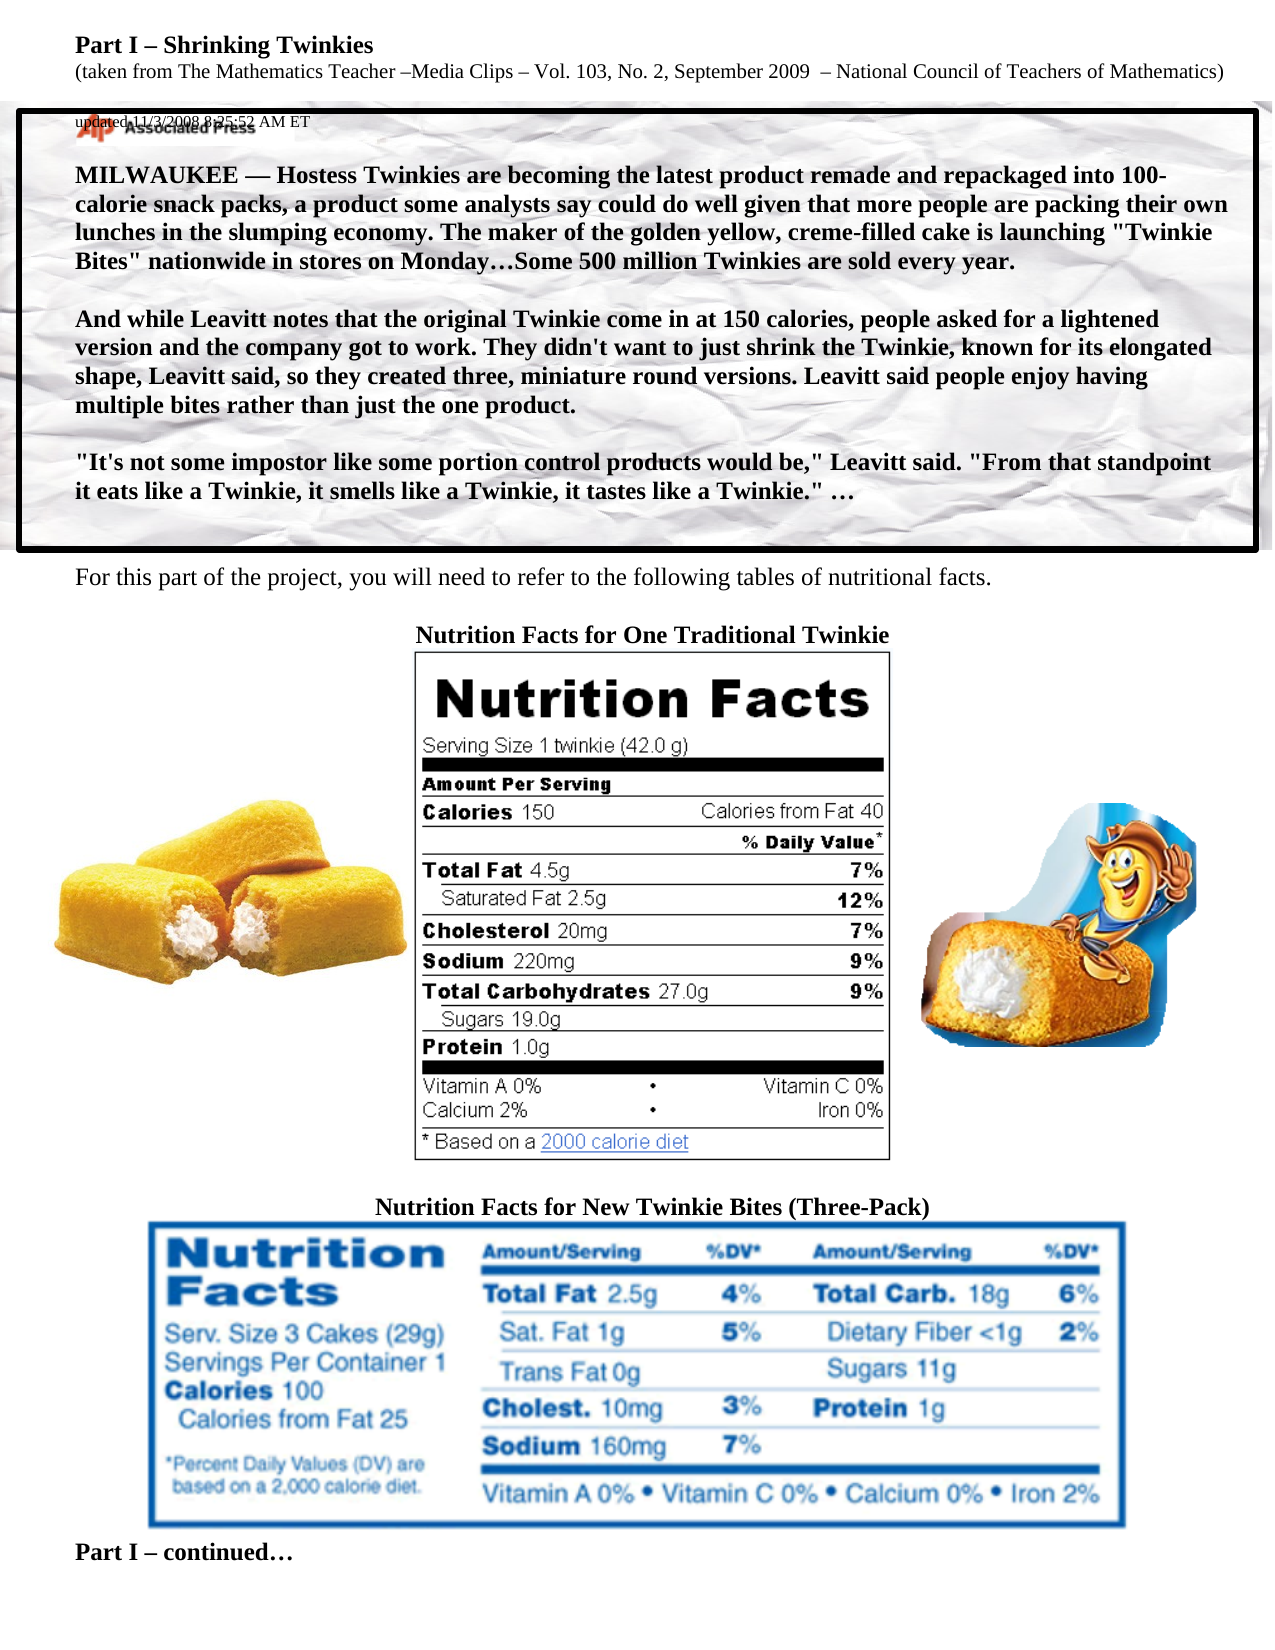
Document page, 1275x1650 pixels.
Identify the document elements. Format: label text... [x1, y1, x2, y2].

text MILWAUKEE — Hostess Twinkies are becoming the latest product remade and repackaged into 100-calorie snack packs, a product some analysts say could do well given that more people are packing their own lunches in the slumping economy. The maker of the golden yellow, creme-filled cake is launching "Twinkie Bites" nationwide in stores on Monday…Some 500 million Twinkies are sold every year. [75, 160, 1230, 275]
text "It's not some impostor like some portion control products would be," Leavitt said. "From that standpoint it eats like a Twinkie, it smells like a Twinkie, it tastes like a Twinkie." … [75, 447, 1230, 505]
picture [47, 756, 410, 1029]
text updated 11/3/2008 8:25:52 AM ET [75, 114, 1230, 131]
text For this part of the project, you will need to refer to the following tables of nutritional facts. [75, 562, 1230, 591]
text Nutrition Facts for One Traditional Twinkie [75, 620, 1230, 649]
picture [921, 803, 1197, 1047]
picture [22, 114, 1253, 546]
text Nutrition Facts for New Twinkie Bites (Three-Pack) [75, 1192, 1230, 1221]
text Part I – Shrinking Twinkies [75, 30, 1230, 59]
picture [145, 1221, 1129, 1531]
text And while Leavitt notes that the original Twinkie come in at 150 calories, people asked for a lightened version and the company got to work. They didn't want to just shrink the Twinkie, known for its elongated shape, Leavitt said, so they created three, miniature round versions. Leavitt said people enjoy having multiple bites rather than just the one product. [75, 304, 1230, 419]
picture [0, 101, 1273, 550]
text Part I – continued… [75, 1537, 1230, 1566]
text (taken from The Mathematics Teacher –Media Clips – Vol. 103, No. 2, September 2009 – National Council of Teachers of Mathematics) [75, 59, 1230, 83]
picture [411, 648, 894, 1164]
